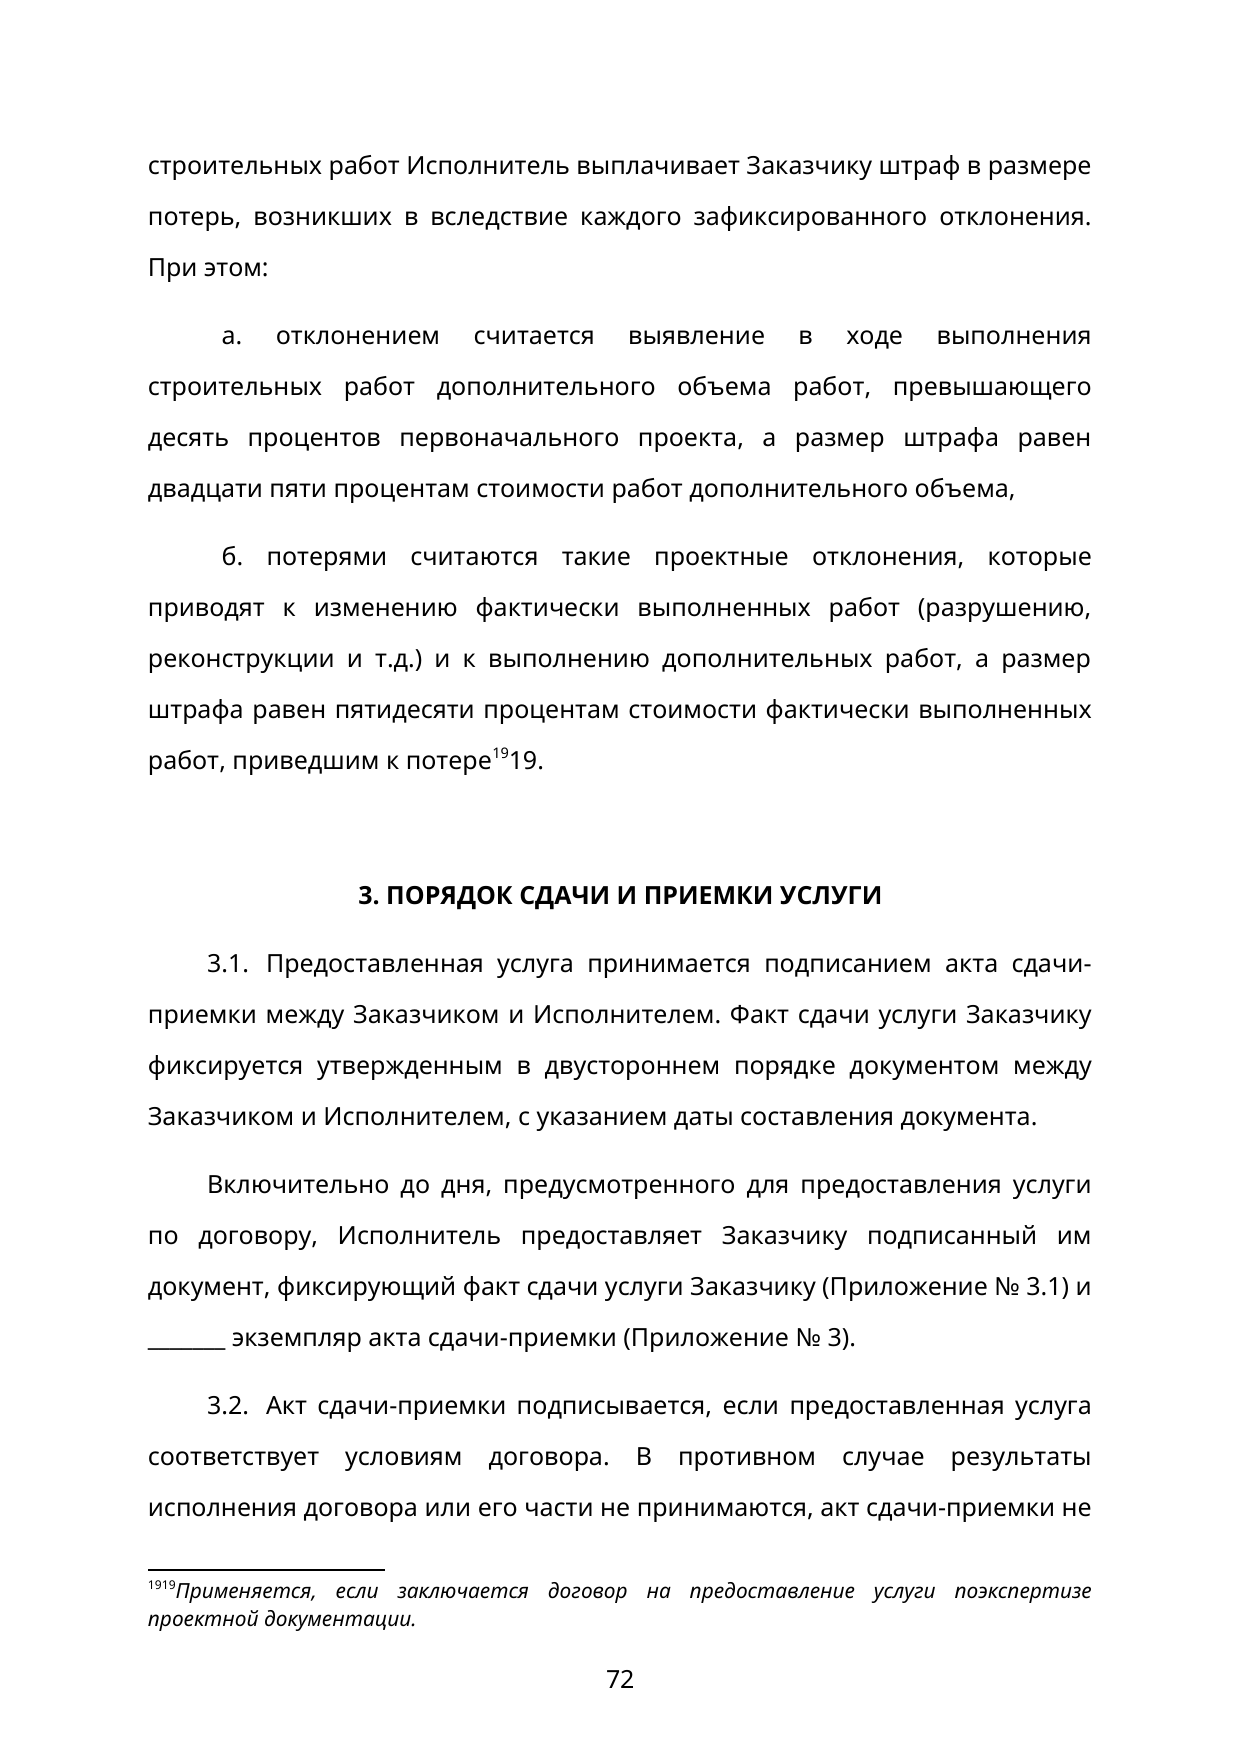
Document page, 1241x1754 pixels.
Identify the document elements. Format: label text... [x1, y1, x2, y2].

text Включительно до дня, предусмотренного для предоставления услуги по договору, Исполнитель предоставляет Заказчику подписанный им документ, фиксирующий факт сдачи услуги Заказчику (Приложение № 3.1) и _______ экземпляр акта сдачи-приемки (Приложение № 3). [148, 1166, 1092, 1354]
text а. отклонением считается выявление в ходе выполнения строительных работ дополнительного объема работ, превышающего десять процентов первоначального проекта, а размер штрафа равен двадцати пяти процентам стоимости работ дополнительного объема, [148, 317, 1092, 505]
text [148, 148, 1092, 284]
text 3.1. Предоставленная услуга принимается подписанием акта сдачи-приемки между Заказчиком и Исполнителем. Факт сдачи услуги Заказчику фиксируется утвержденным в двустороннем порядке документом между Заказчиком и Исполнителем, с указанием даты составления документа. [148, 946, 1092, 1133]
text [148, 1387, 1092, 1523]
text 3. ПОРЯДОК СДАЧИ И ПРИЕМКИ УСЛУГИ [148, 878, 1092, 912]
text б. потерями считаются такие проектные отклонения, которые приводят к изменению фактически выполненных работ (разрушению, реконструкции и т.д.) и к выполнению дополнительных работ, а размер штрафа равен пятидесяти процентам стоимости фактически выполненных работ, приведшим к потере19. [148, 538, 1092, 777]
